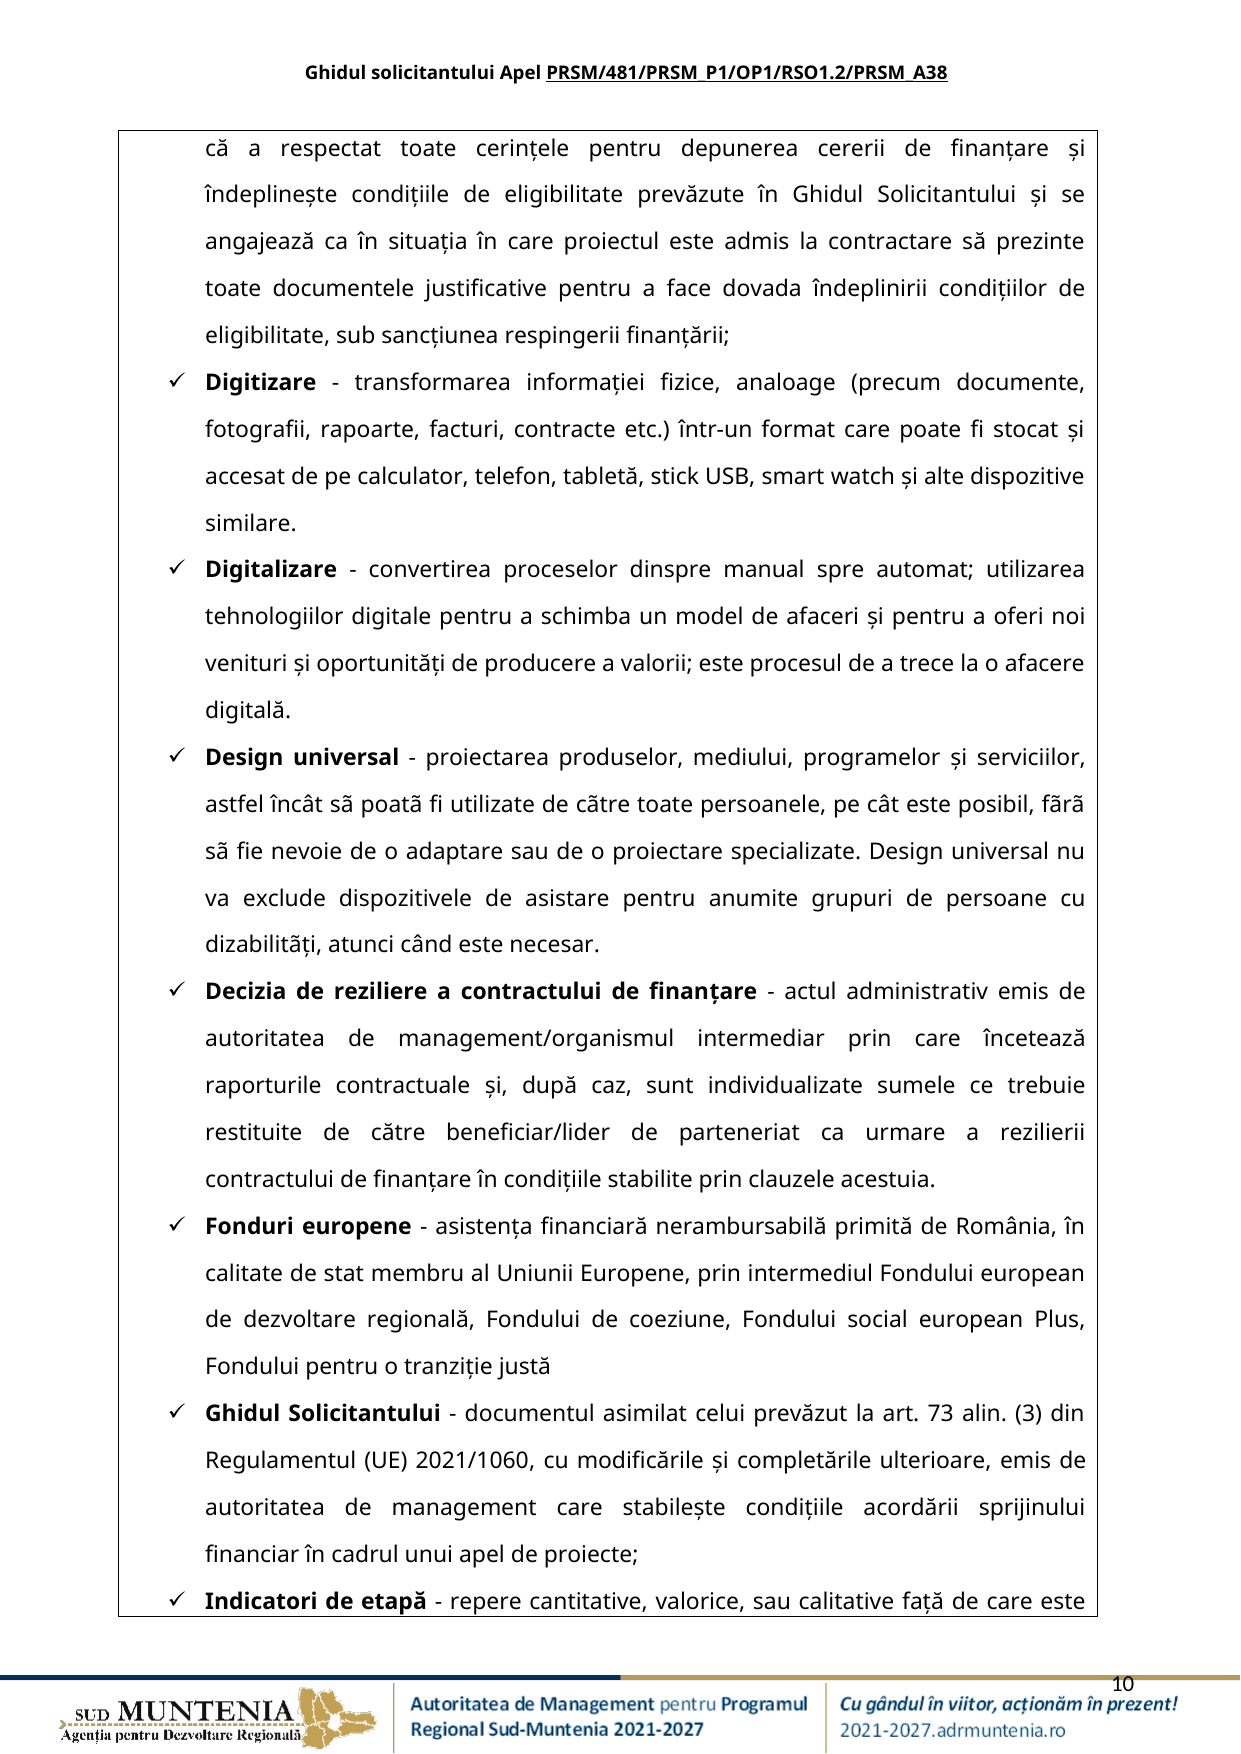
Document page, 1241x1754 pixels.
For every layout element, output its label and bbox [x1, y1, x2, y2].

picture [0, 1675, 1241, 1754]
table_header [119, 131, 1097, 1616]
